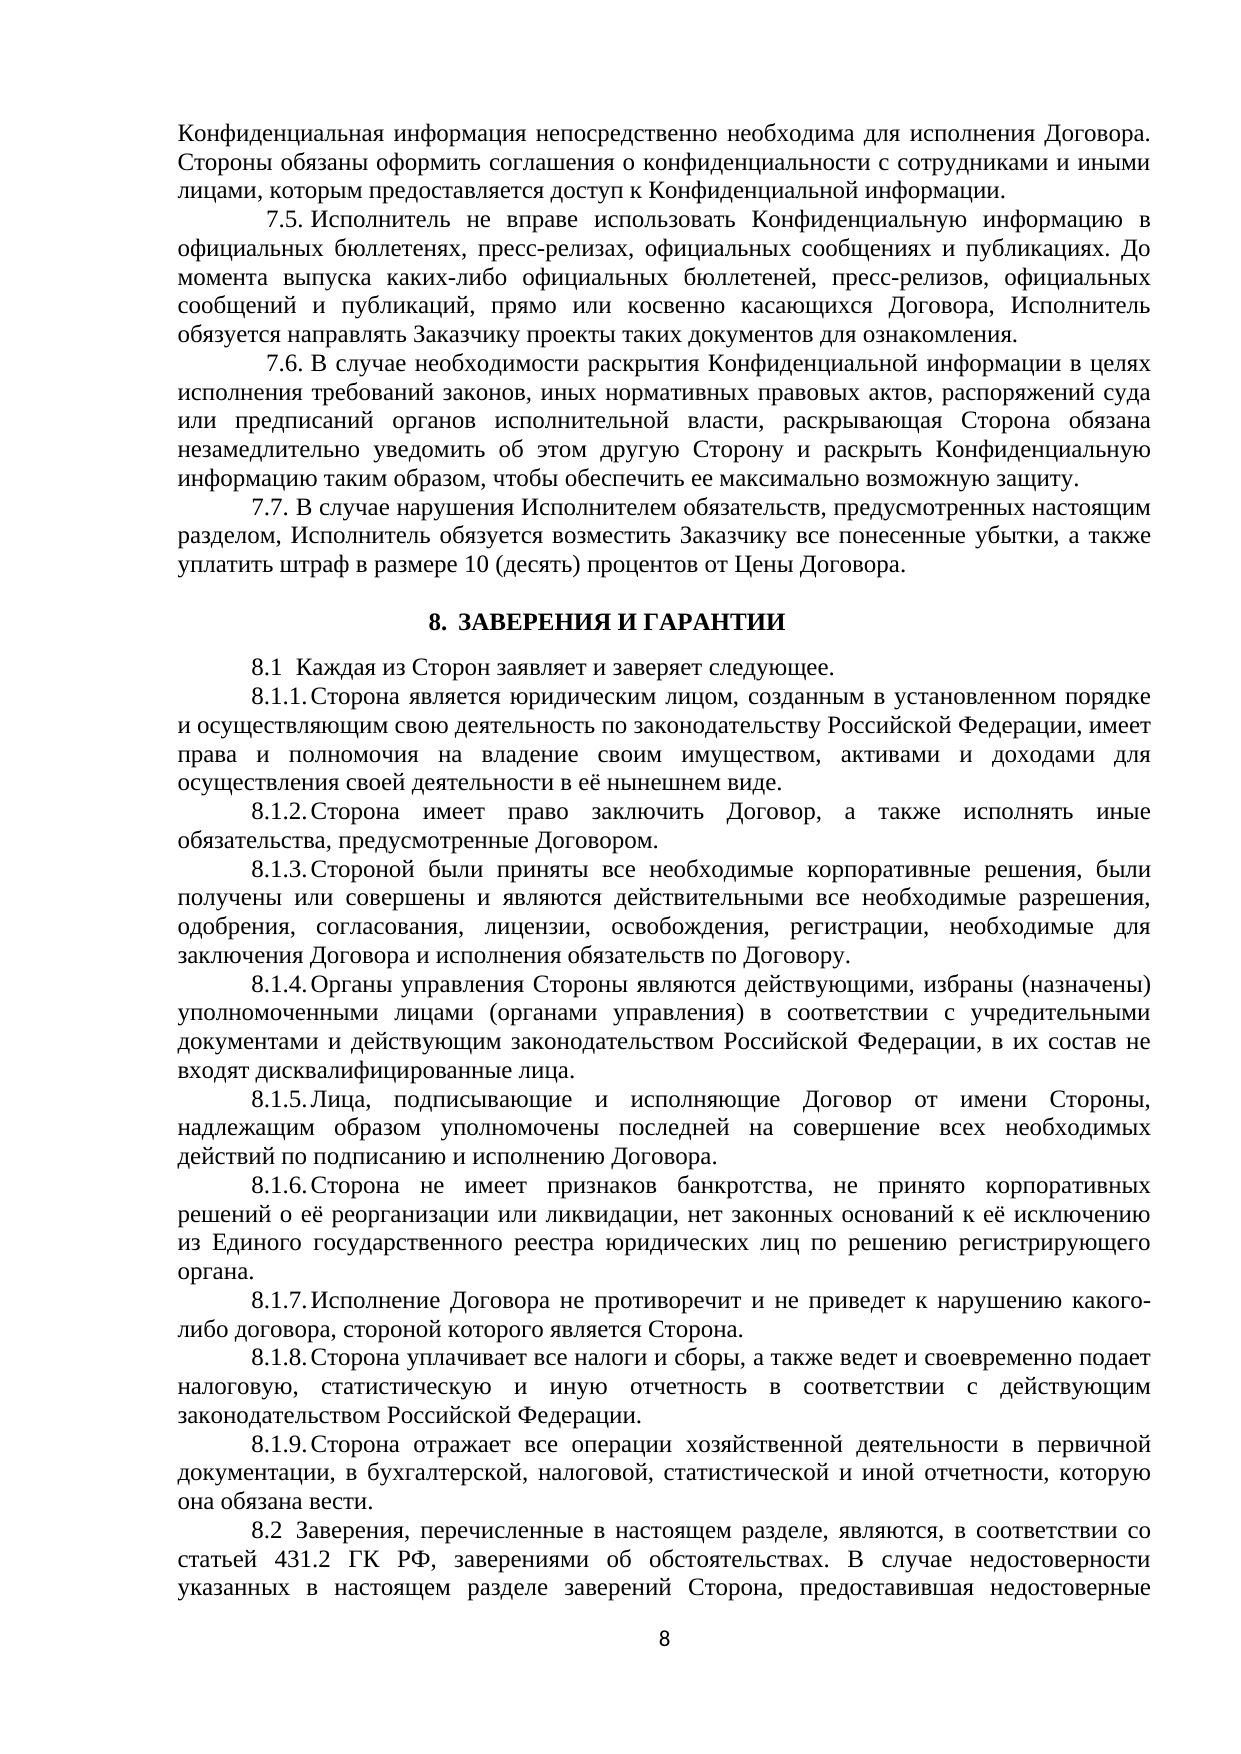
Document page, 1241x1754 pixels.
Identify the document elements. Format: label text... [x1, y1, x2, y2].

list Исполнитель не вправе использовать Конфиденциальную информацию в официальных бюллетенях, пресс-релизах, официальных сообщениях и публикациях. До момента выпуска каких-либо официальных бюллетеней, пресс-релизов, официальных сообщений и публикаций, прямо или косвенно касающихся Договора, Исполнитель обязуется направлять Заказчику проекты таких документов для ознакомления. [177, 204, 1152, 348]
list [177, 118, 1152, 204]
list Сторона отражает все операции хозяйственной деятельности в первичной документации, в бухгалтерской, налоговой, статистической и иной отчетности, которую она обязана вести. [177, 1429, 1152, 1515]
list В случае необходимости раскрытия Конфиденциальной информации в целях исполнения требований законов, иных нормативных правовых актов, распоряжений суда или предписаний органов исполнительной власти, раскрывающая Сторона обязана незамедлительно уведомить об этом другую Сторону и раскрыть Конфиденциальную информацию таким образом, чтобы обеспечить ее максимально возможную защиту. [177, 348, 1152, 492]
list Стороной были приняты все необходимые корпоративные решения, были получены или совершены и являются действительными все необходимые разрешения, одобрения, согласования, лицензии, освобождения, регистрации, необходимые для заключения Договора и исполнения обязательств по Договору. [177, 854, 1152, 969]
list Сторона является юридическим лицом, созданным в установленном порядке и осуществляющим свою деятельность по законодательству Российской Федерации, имеет права и полномочия на владение своим имуществом, активами и доходами для осуществления своей деятельности в её нынешнем виде. [177, 681, 1152, 796]
list Сторона не имеет признаков банкротства, не принято корпоративных решений о её реорганизации или ликвидации, нет законных оснований к её исключению из Единого государственного реестра юридических лиц по решению регистрирующего органа. [177, 1170, 1152, 1285]
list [177, 1515, 1152, 1601]
list 7.7. В случае нарушения Исполнителем обязательств, предусмотренных настоящим разделом, Исполнитель обязуется возместить Заказчику все понесенные убытки, а также уплатить штраф в размере 10 (десять) процентов от Цены Договора. [177, 492, 1152, 578]
list Лица, подписывающие и исполняющие Договор от имени Стороны, надлежащим образом уполномочены последней на совершение всех необходимых действий по подписанию и исполнению Договора. [177, 1084, 1152, 1170]
list Сторона имеет право заключить Договор, а также исполнять иные обязательства, предусмотренные Договором. [177, 796, 1152, 854]
list Сторона уплачивает все налоги и сборы, а также ведет и своевременно подает налоговую, статистическую и иную отчетность в соответствии с действующим законодательством Российской Федерации. [177, 1342, 1152, 1429]
list ЗАВЕРЕНИЯ И ГАРАНТИИ [428, 607, 1152, 636]
list Органы управления Стороны являются действующими, избраны (назначены) уполномоченными лицами (органами управления) в соответствии с учредительными документами и действующим законодательством Российской Федерации, в их состав не входят дисквалифицированные лица. [177, 969, 1152, 1084]
list Исполнение Договора не противоречит и не приведет к нарушению какого-либо договора, стороной которого является Сторона. [177, 1285, 1152, 1342]
list Каждая из Сторон заявляет и заверяет следующее. [251, 652, 1152, 681]
